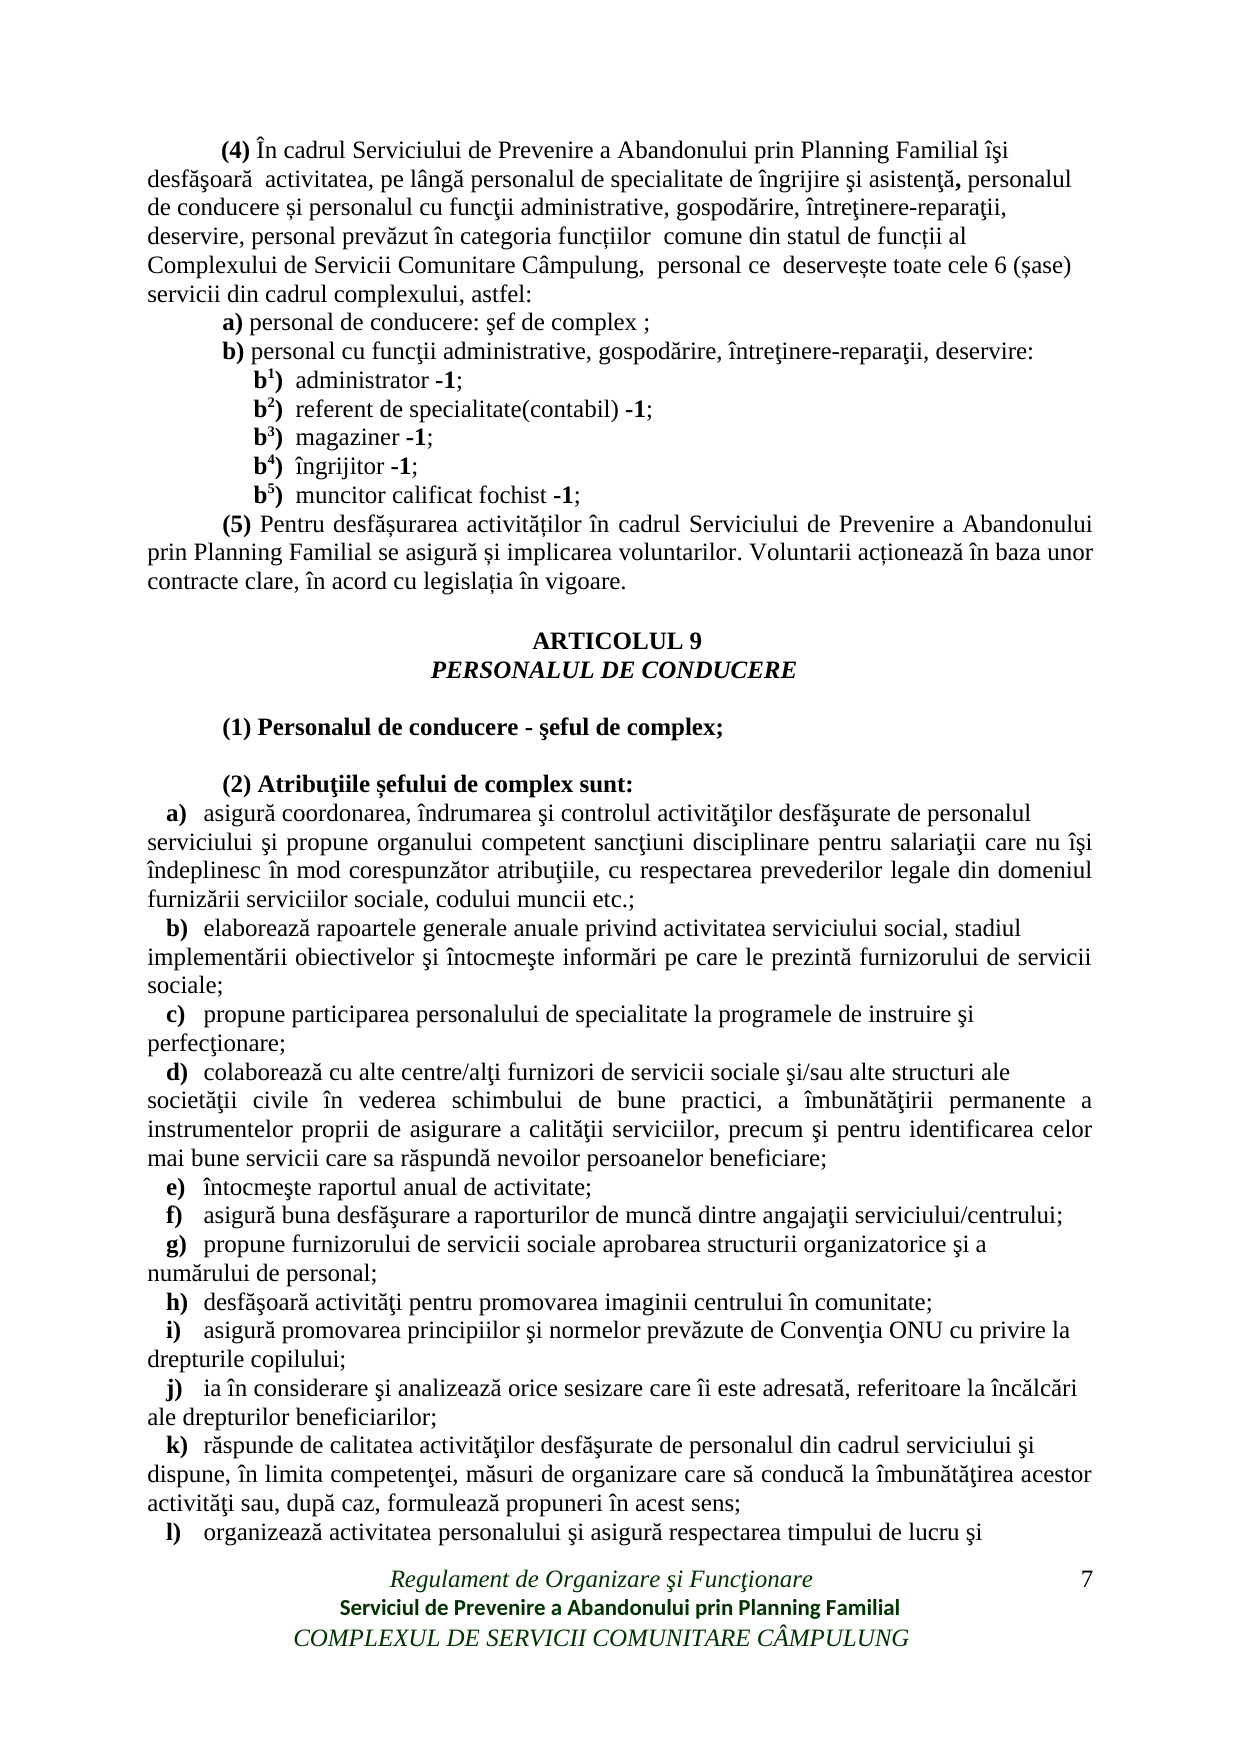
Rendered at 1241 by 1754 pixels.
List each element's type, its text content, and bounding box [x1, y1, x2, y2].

text (1) Personalul de conducere - şeful de complex; [147, 712, 1093, 741]
text dispune, în limita competenţei, măsuri de organizare care să conducă la îmbunătăţirea acestor activităţi sau, după caz, formulează propuneri în acest sens; [147, 1459, 1093, 1517]
text a) personal de conducere: şef de complex ; [147, 307, 1093, 336]
list colaborează cu alte centre/alţi furnizori de servicii sociale şi/sau alte structuri ale [166, 1057, 1093, 1086]
text perfecţionare; [147, 1028, 1093, 1057]
text numărului de personal; [147, 1258, 1093, 1287]
text serviciului şi propune organului competent sancţiuni disciplinare pentru salariaţii care nu îşi îndeplinesc în mod corespunzător atribuţiile, cu respectarea prevederilor legale din domeniul furnizării serviciilor sociale, codului muncii etc.; [147, 827, 1093, 913]
list propune furnizorului de servicii sociale aprobarea structurii organizatorice şi a [166, 1229, 1093, 1258]
list elaborează rapoartele generale anuale privind activitatea serviciului social, stadiul [166, 913, 1093, 942]
text ARTICOLUL 9 PERSONALUL DE CONDUCERE [147, 626, 1093, 684]
list asigură buna desfăşurare a raporturilor de muncă dintre angajaţii serviciului/centrului; [166, 1201, 1093, 1229]
text drepturile copilului; [147, 1344, 1093, 1373]
list desfăşoară activităţi pentru promovarea imaginii centrului în comunitate; [166, 1287, 1093, 1316]
text b5) muncitor calificat fochist -1; [147, 480, 1093, 509]
text (4) În cadrul Serviciului de Prevenire a Abandonului prin Planning Familial îşi [221, 135, 1093, 164]
text (5) Pentru desfășurarea activităților în cadrul Serviciului de Prevenire a Abandonului prin Planning Familial se asigură și implicarea voluntarilor. Voluntarii acționează în baza unor contracte clare, în acord cu legislația în vigoare. [147, 509, 1093, 595]
list asigură coordonarea, îndrumarea şi controlul activităţilor desfăşurate de personalul [166, 798, 1093, 827]
text implementării obiectivelor şi întocmeşte informări pe care le prezintă furnizorului de servicii sociale; [147, 942, 1093, 999]
list organizează activitatea personalului şi asigură respectarea timpului de lucru şi [166, 1517, 1093, 1546]
text societăţii civile în vederea schimbului de bune practici, a îmbunătăţirii permanente a instrumentelor proprii de asigurare a calităţii serviciilor, precum şi pentru identificarea celor mai bune servicii care sa răspundă nevoilor persoanelor beneficiare; [147, 1086, 1093, 1172]
text (2) Atribuţiile șefului de complex sunt: [147, 769, 1093, 798]
text desfăşoară activitatea, pe lângă personalul de specialitate de îngrijire şi asistenţă, personalul de conducere și personalul cu funcţii administrative, gospodărire, întreţinere-reparaţii, deservire, personal prevăzut în categoria funcțiilor comune din statul de funcții al Complexului de Servicii Comunitare Câmpulung, personal ce deservește toate cele 6 (șase) servicii din cadrul complexului, astfel: [147, 164, 1093, 307]
list răspunde de calitatea activităţilor desfăşurate de personalul din cadrul serviciului şi [166, 1431, 1093, 1459]
list întocmeşte raportul anual de activitate; [166, 1172, 1093, 1201]
list asigură promovarea principiilor şi normelor prevăzute de Convenţia ONU cu privire la [166, 1316, 1093, 1344]
list propune participarea personalului de specialitate la programele de instruire şi [166, 999, 1093, 1028]
text b2) referent de specialitate(contabil) -1; [147, 394, 1093, 422]
text b3) magaziner -1; [147, 422, 1093, 451]
text b4) îngrijitor -1; [147, 451, 1093, 480]
text ale drepturilor beneficiarilor; [147, 1402, 1093, 1431]
text b) personal cu funcţii administrative, gospodărire, întreţinere-reparaţii, deservire: [147, 336, 1093, 365]
list ia în considerare şi analizează orice sesizare care îi este adresată, referitoare la încălcări [166, 1373, 1093, 1402]
text b1) administrator -1; [147, 365, 1093, 394]
